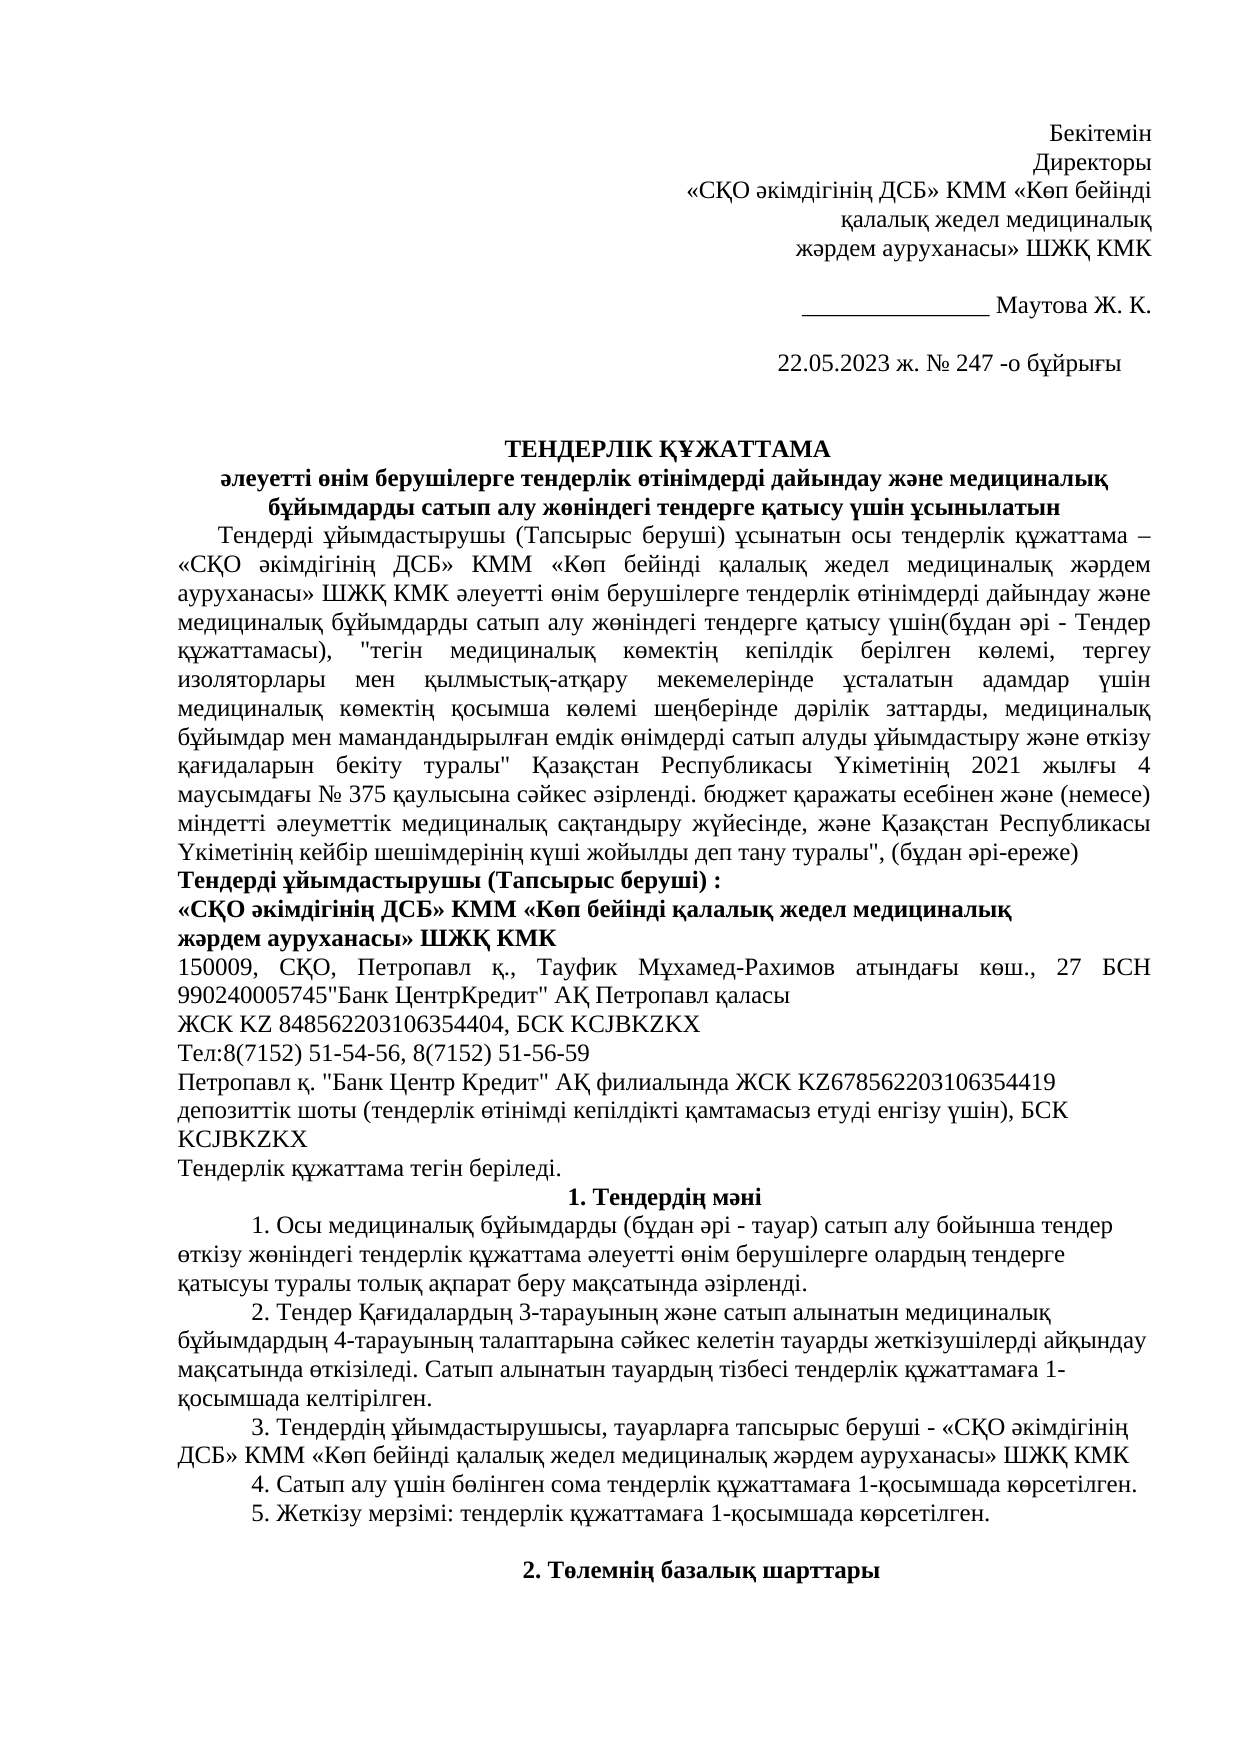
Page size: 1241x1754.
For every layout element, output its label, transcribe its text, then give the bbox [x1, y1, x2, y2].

text 2. Тендер Қағидалардың 3-тарауының және сатып алынатын медициналық бұйымдардың 4-тарауының талаптарына сәйкес келетін тауарды жеткізушілерді айқындау мақсатында өткізіледі. Сатып алынатын тауардың тізбесі тендерлік құжаттамаға 1-қосымшада келтірілген. [177, 1297, 1152, 1412]
text 2. Төлемнің базалық шарттары [177, 1556, 1152, 1584]
text 4. Сатып алу үшін бөлінген сома тендерлік құжаттамаға 1-қосымшада көрсетілген. [177, 1469, 1152, 1498]
text Директоры [177, 147, 1152, 176]
text ЖСК KZ 848562203106354404, БСК KCJBKZKX [177, 1009, 1152, 1038]
text 150009, СҚО, Петропавл қ., Тауфик Мұхамед-Рахимов атындағы көш., 27 БСН 990240005745"Банк ЦентрКредит" АҚ Петропавл қаласы [177, 952, 1152, 1009]
text 5. Жеткізу мерзімі: тендерлік құжаттамаға 1-қосымшада көрсетілген. [177, 1498, 1152, 1527]
text 3. Тендердің ұйымдастырушысы, тауарларға тапсырыс беруші - «СҚО әкімдігінің ДСБ» КММ «Көп бейінді қалалық жедел медициналық жәрдем ауруханасы» ШЖҚ КМК [177, 1412, 1152, 1469]
text «СҚО әкімдігінің ДСБ» КММ «Көп бейінді [177, 176, 1152, 204]
text 1. Осы медициналық бұйымдарды (бұдан әрі - тауар) сатып алу бойынша тендер өткізу жөніндегі тендерлік құжаттама әлеуетті өнім берушілерге олардың тендерге қатысуы туралы толық ақпарат беру мақсатында әзірленді. [177, 1211, 1152, 1297]
text жәрдем ауруханасы» ШЖҚ КМК [177, 233, 1152, 262]
text Бекітемін [177, 118, 1152, 147]
text «СҚО әкімдігінің ДСБ» КММ «Көп бейінді қалалық жедел медициналық [177, 894, 1152, 923]
text Тел:8(7152) 51-54-56, 8(7152) 51-56-59 [177, 1038, 1152, 1067]
text Тендерді ұйымдастырушы (Тапсырыс беруші) ұсынатын осы тендерлік құжаттама – «СҚО әкімдігінің ДСБ» КММ «Көп бейінді қалалық жедел медициналық жәрдем ауруханасы» ШЖҚ КМК әлеуетті өнім берушілерге тендерлік өтінімдерді дайындау және медициналық бұйымдарды сатып алу жөніндегі тендерге қатысу үшін(бұдан әрі - Тендер құжаттамасы), "тегін медициналық көмектің кепілдік берілген көлемі, тергеу изоляторлары мен қылмыстық-атқару мекемелерінде ұсталатын адамдар үшін медициналық көмектің қосымша көлемі шеңберінде дәрілік заттарды, медициналық бұйымдар мен мамандандырылған емдік өнімдерді сатып алуды ұйымдастыру және өткізу қағидаларын бекіту туралы" Қазақстан Республикасы Үкіметінің 2021 жылғы 4 маусымдағы № 375 қаулысына сәйкес әзірленді. бюджет қаражаты есебінен және (немесе) міндетті әлеуметтік медициналық сақтандыру жүйесінде, және Қазақстан Республикасы Үкіметінің кейбір шешімдерінің күші жойылды деп тану туралы", (бұдан әрі-ереже) [177, 521, 1152, 866]
text қалалық жедел медициналық [177, 204, 1152, 233]
text әлеуетті өнім берушілерге тендерлік өтінімдерді дайындау және медициналық бұйымдарды сатып алу жөніндегі тендерге қатысу үшін ұсынылатын [177, 463, 1152, 521]
text Тендерді ұйымдастырушы (Тапсырыс беруші) : [177, 866, 1152, 894]
text Петропавл қ. "Банк Центр Кредит" АҚ филиалында ЖСК KZ678562203106354419 депозиттік шоты (тендерлік өтінімді кепілдікті қамтамасыз етуді енгізу үшін), БСК KCJBKZKX [177, 1067, 1152, 1153]
text Тендерлік құжаттама тегін беріледі. [177, 1153, 1152, 1182]
text 1. Тендердің мәні [177, 1182, 1152, 1211]
text 22.05.2023 ж. № 247 -о бұйрығы [177, 348, 1152, 377]
text жәрдем ауруханасы» ШЖҚ КМК [177, 923, 1152, 952]
text ТЕНДЕРЛІК ҚҰЖАТТАМА [177, 434, 1152, 463]
text _______________ Маутова Ж. К. [177, 291, 1152, 319]
